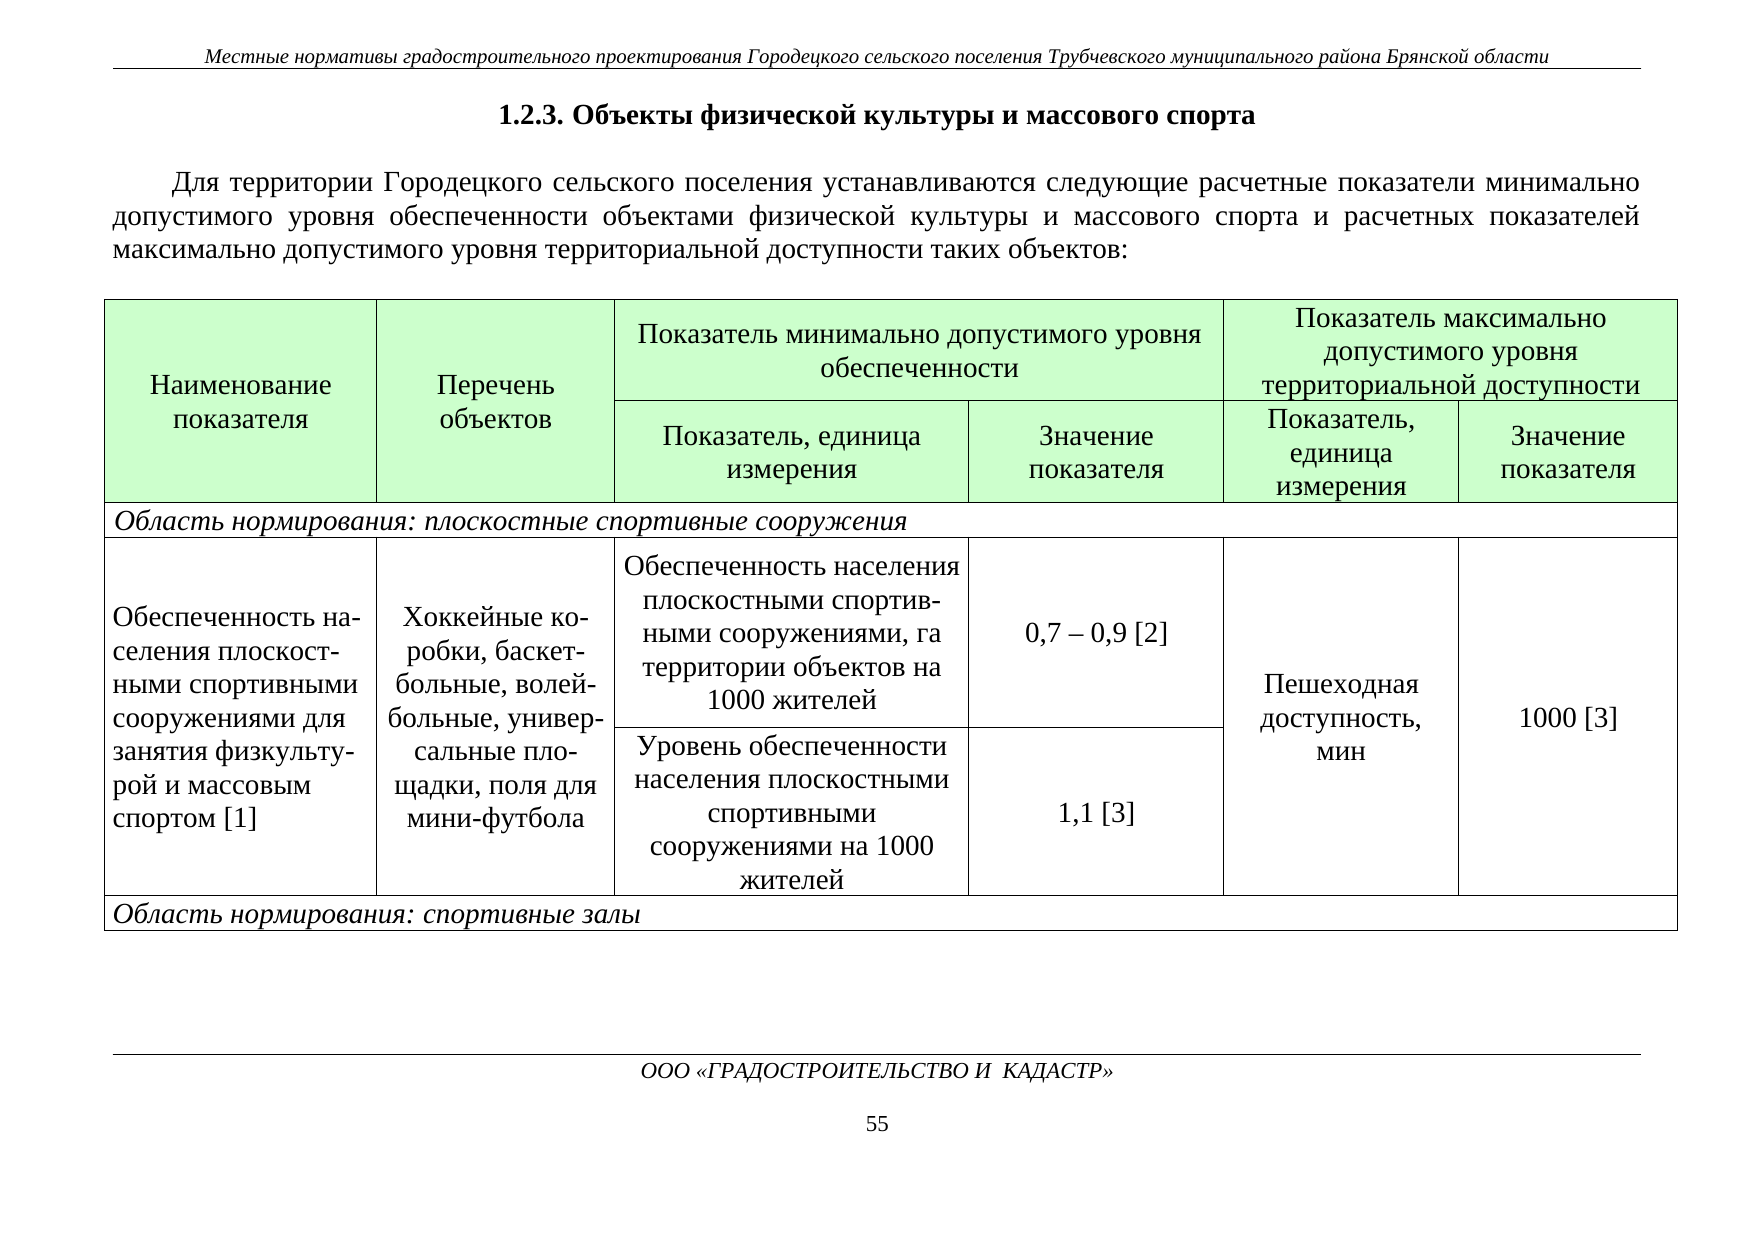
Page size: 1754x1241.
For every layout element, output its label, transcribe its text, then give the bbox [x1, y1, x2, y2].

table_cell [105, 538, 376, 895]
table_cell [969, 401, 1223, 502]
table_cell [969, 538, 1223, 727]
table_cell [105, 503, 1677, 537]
text Для территории Городецкого сельского поселения устанавливаются следующие расчетные показатели минимально допустимого уровня обеспеченности объектами физической культуры и массового спорта и расчетных показателей максимально допустимого уровня территориальной доступности таких объектов: [112, 164, 1641, 265]
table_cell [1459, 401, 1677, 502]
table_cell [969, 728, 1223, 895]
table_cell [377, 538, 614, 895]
table_header Перечень объектов [377, 300, 614, 502]
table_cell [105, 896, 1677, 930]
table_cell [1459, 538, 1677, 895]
table_header Наименование показателя [105, 300, 376, 502]
table_header Показатель минимально допустимого уровня обеспеченности [615, 300, 1223, 400]
table_cell Показатель, единица измерения [615, 401, 968, 502]
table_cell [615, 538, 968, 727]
list Объекты физической культуры и массового спорта [112, 97, 1641, 131]
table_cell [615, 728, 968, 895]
table_header Показатель максимально допустимого уровня территориальной доступности [1224, 300, 1677, 400]
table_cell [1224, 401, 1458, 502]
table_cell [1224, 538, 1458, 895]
